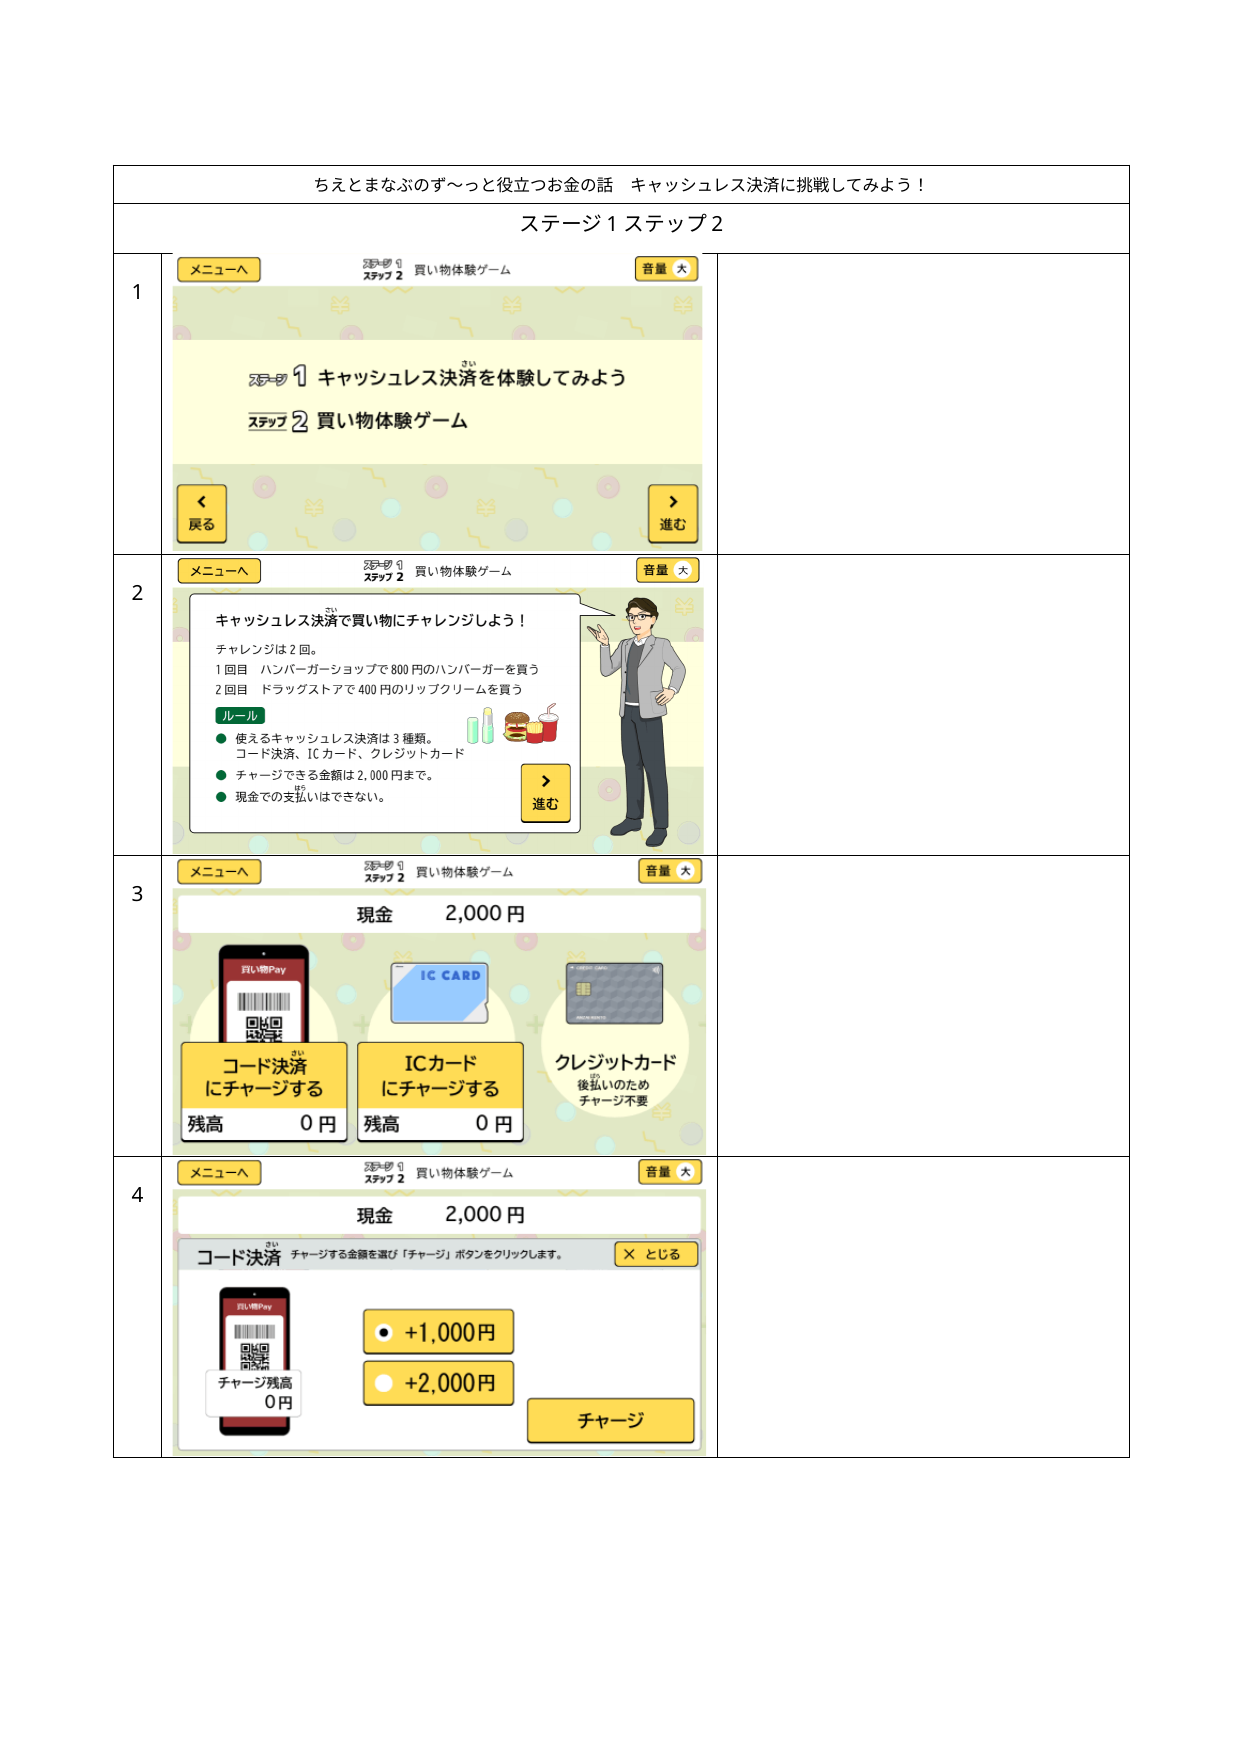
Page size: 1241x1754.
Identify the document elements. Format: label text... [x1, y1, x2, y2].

table_cell 4 [114, 1157, 161, 1457]
table_header ちえとまなぶのず〜っと役立つお金の話 キャッシュレス決済に挑戦してみよう！ [114, 166, 1129, 203]
table_cell [718, 856, 1129, 1156]
table_cell [718, 254, 1129, 554]
table_cell [162, 555, 717, 855]
table_cell 2 [114, 555, 161, 855]
table_cell 3 [114, 856, 161, 1156]
picture [172, 555, 704, 854]
table_cell [718, 1157, 1129, 1457]
table_cell [162, 1157, 717, 1457]
table_cell [162, 254, 717, 554]
picture [172, 253, 703, 551]
picture [172, 1157, 707, 1456]
table_cell [162, 856, 717, 1156]
table_cell ステージ1 ステップ2 [114, 204, 1129, 253]
picture [172, 856, 707, 1155]
table_cell 1 [114, 254, 161, 554]
table_cell [718, 555, 1129, 855]
